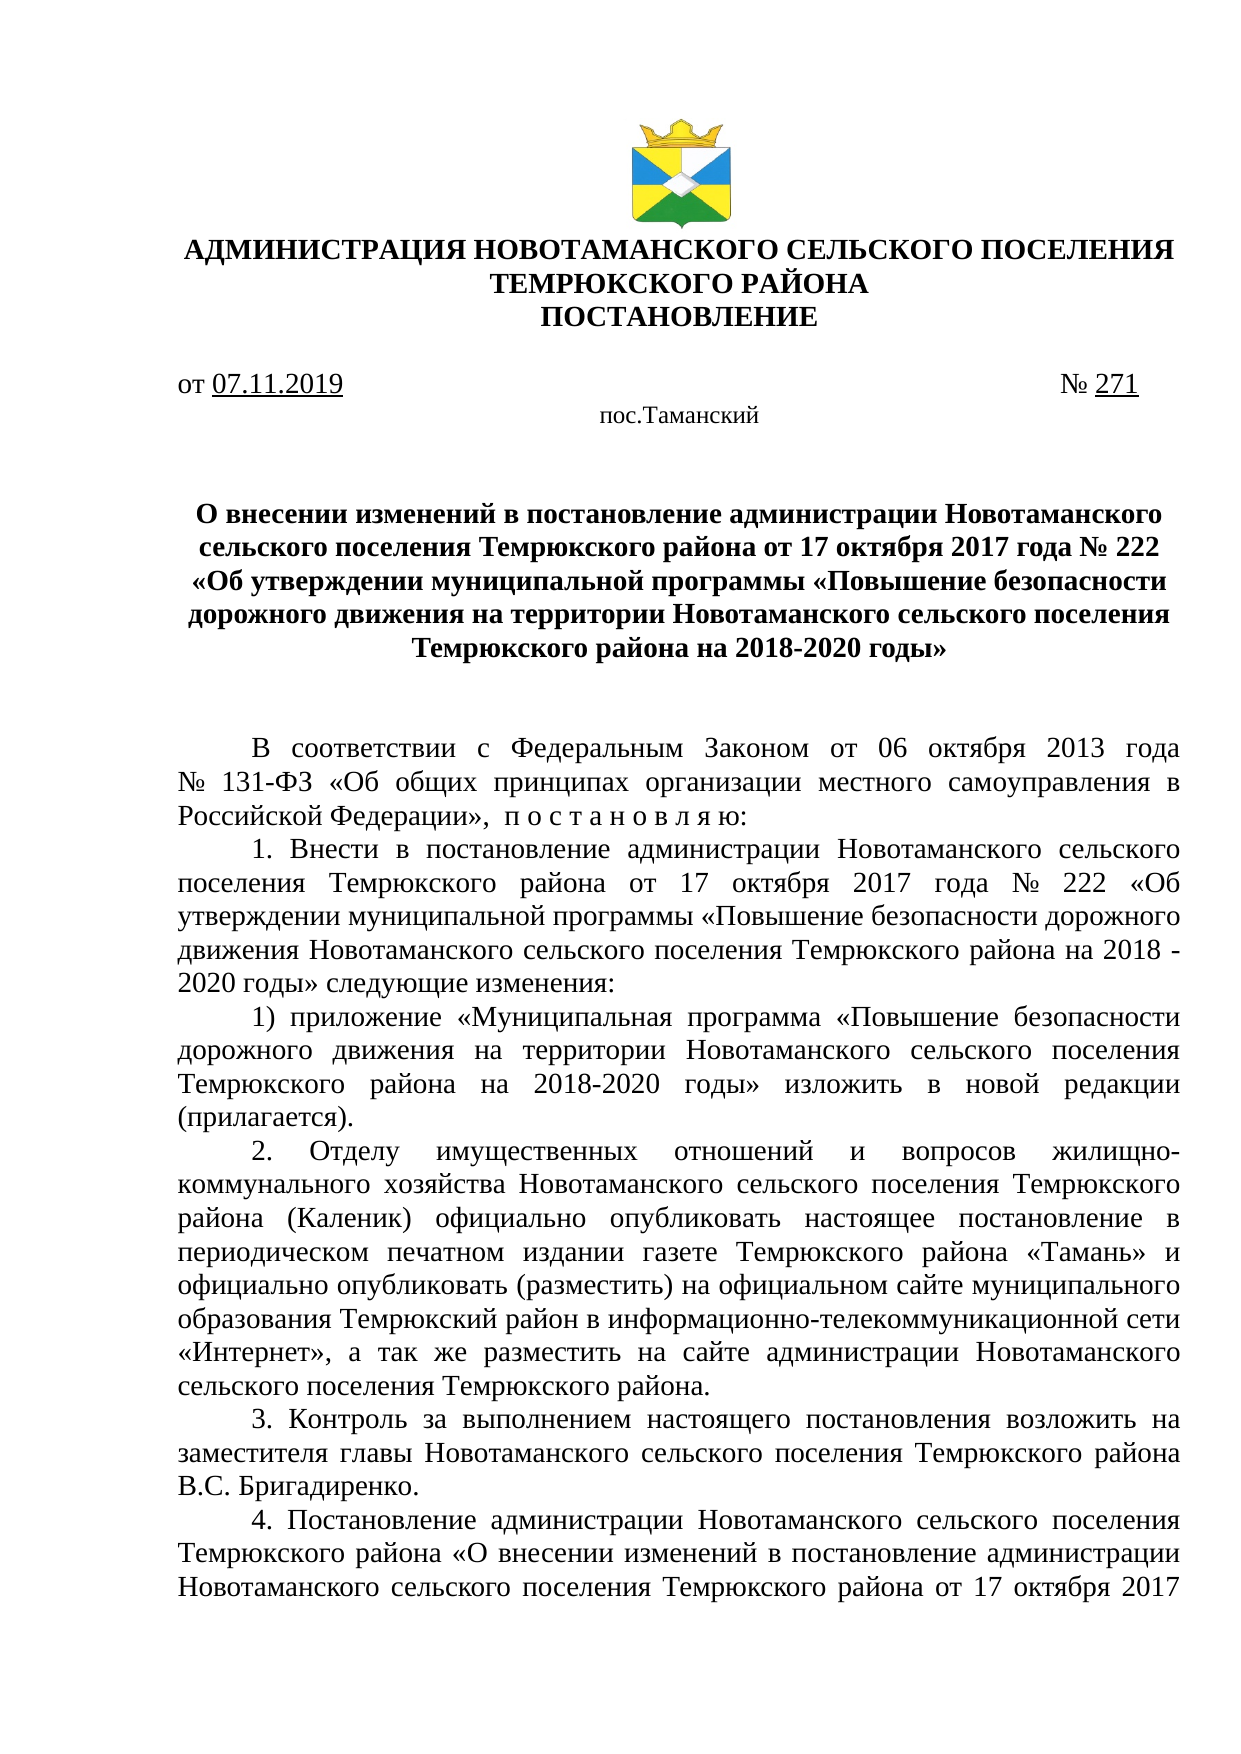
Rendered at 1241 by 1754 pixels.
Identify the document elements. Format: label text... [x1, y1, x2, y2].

text О внесении изменений в постановление администрации Новотаманского сельского поселения Темрюкского района от 17 октября 2017 года № 222 «Об утверждении муниципальной программы «Повышение безопасности дорожного движения на территории Новотаманского сельского поселения Темрюкского района на 2018-2020 годы» [177, 496, 1181, 663]
subtitle 1) приложение «Муниципальная программа «Повышение безопасности дорожного движения на территории Новотаманского сельского поселения Темрюкского района на 2018-2020 годы» изложить в новой редакции (прилагается). [177, 999, 1181, 1133]
picture [615, 118, 743, 233]
text от 07.11.2019 № 271 [177, 366, 1181, 400]
text АДМИНИСТРАЦИЯ НОВОТАМАНСКОГО СЕЛЬСКОГО ПОСЕЛЕНИЯ ТЕМРЮКСКОГО РАЙОНА [177, 232, 1181, 299]
subtitle 1. Внести в постановление администрации Новотаманского сельского поселения Темрюкского района от 17 октября 2017 года № 222 «Об утверждении муниципальной программы «Повышение безопасности дорожного движения Новотаманского сельского поселения Темрюкского района на 2018 -2020 годы» следующие изменения: [177, 831, 1181, 999]
text 3. Контроль за выполнением настоящего постановления возложить на заместителя главы Новотаманского сельского поселения Темрюкского района В.С. Бригадиренко. [177, 1401, 1181, 1502]
subtitle ПОСТАНОВЛЕНИЕ [177, 299, 1181, 333]
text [177, 1502, 1181, 1603]
text 2. Отделу имущественных отношений и вопросов жилищно-коммунального хозяйства Новотаманского сельского поселения Темрюкского района (Каленик) официально опубликовать настоящее постановление в периодическом печатном издании газете Темрюкского района «Тамань» и официально опубликовать (разместить) на официальном сайте муниципального образования Темрюкский район в информационно-телекоммуникационной сети «Интернет», а так же разместить на сайте администрации Новотаманского сельского поселения Темрюкского района. [177, 1133, 1181, 1401]
text В соответствии с Федеральным Законом от 06 октября 2013 года № 131-ФЗ «Об общих принципах организации местного самоуправления в Российской Федерации», п о с т а н о в л я ю: [177, 731, 1181, 831]
text пос.Таманский [177, 400, 1181, 429]
